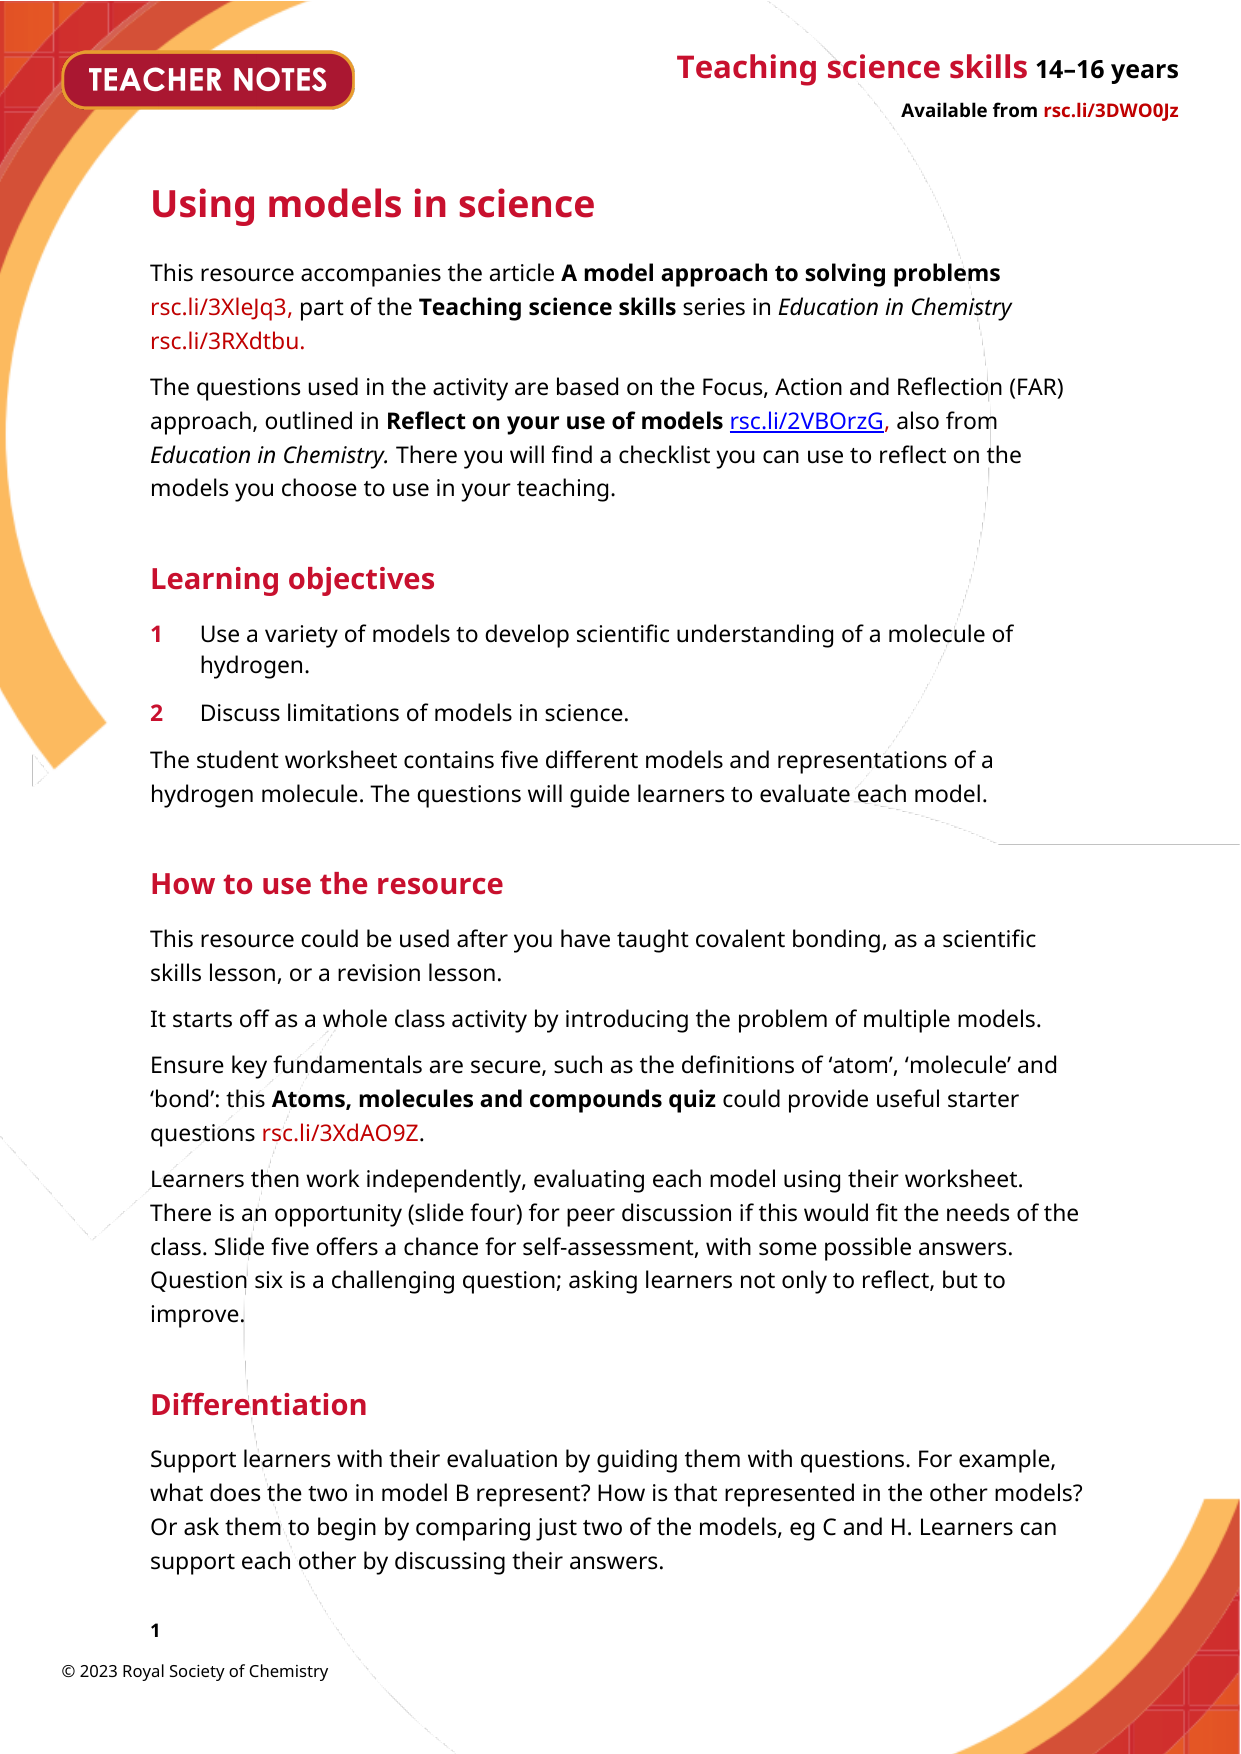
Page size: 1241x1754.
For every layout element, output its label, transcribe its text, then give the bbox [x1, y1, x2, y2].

text Discuss limitations of models in science. [150, 697, 1090, 728]
text This resource accompanies the article A model approach to solving problems rsc.li/3XleJq3, part of the Teaching science skills series in Education in Chemistry rsc.li/3RXdtbu. [150, 257, 1090, 356]
text Use a variety of models to develop scientific understanding of a molecule of hydrogen. [150, 618, 1090, 680]
text Using models in science [150, 177, 1090, 228]
text Support learners with their evaluation by guiding them with questions. For example, what does the two in model B represent? How is that represented in the other models? Or ask them to begin by comparing just two of the models, eg C and H. Learners can support each other by discussing their answers. [150, 1443, 1090, 1576]
text The student worksheet contains five different models and representations of a hydrogen molecule. The questions will guide learners to evaluate each model. [150, 744, 1090, 809]
text Learning objectives [150, 558, 1090, 598]
text It starts off as a whole class activity by introducing the problem of multiple models. [150, 1003, 1090, 1034]
text How to use the resource [150, 864, 1090, 903]
text The questions used in the activity are based on the Focus, Action and Reflection (FAR) approach, outlined in Reflect on your use of models rsc.li/2VBOrzG, also from Education in Chemistry. There you will find a checklist you can use to reflect on the models you choose to use in your teaching. [150, 371, 1090, 503]
text This resource could be used after you have taught covalent bonding, as a scientific skills lesson, or a revision lesson. [150, 923, 1090, 988]
text Learners then work independently, evaluating each model using their worksheet. There is an opportunity (slide four) for peer discussion if this would fit the needs of the class. Slide five offers a chance for self-assessment, with some possible answers. Question six is a challenging question; asking learners not only to reflect, but to improve. [150, 1163, 1090, 1329]
text Differentiation [150, 1384, 1090, 1424]
picture [61, 50, 355, 110]
text Ensure key fundamentals are secure, such as the definitions of ‘atom’, ‘molecule’ and ‘bond’: this Atoms, molecules and compounds quiz could provide useful starter questions rsc.li/3XdAO9Z. [150, 1049, 1090, 1148]
